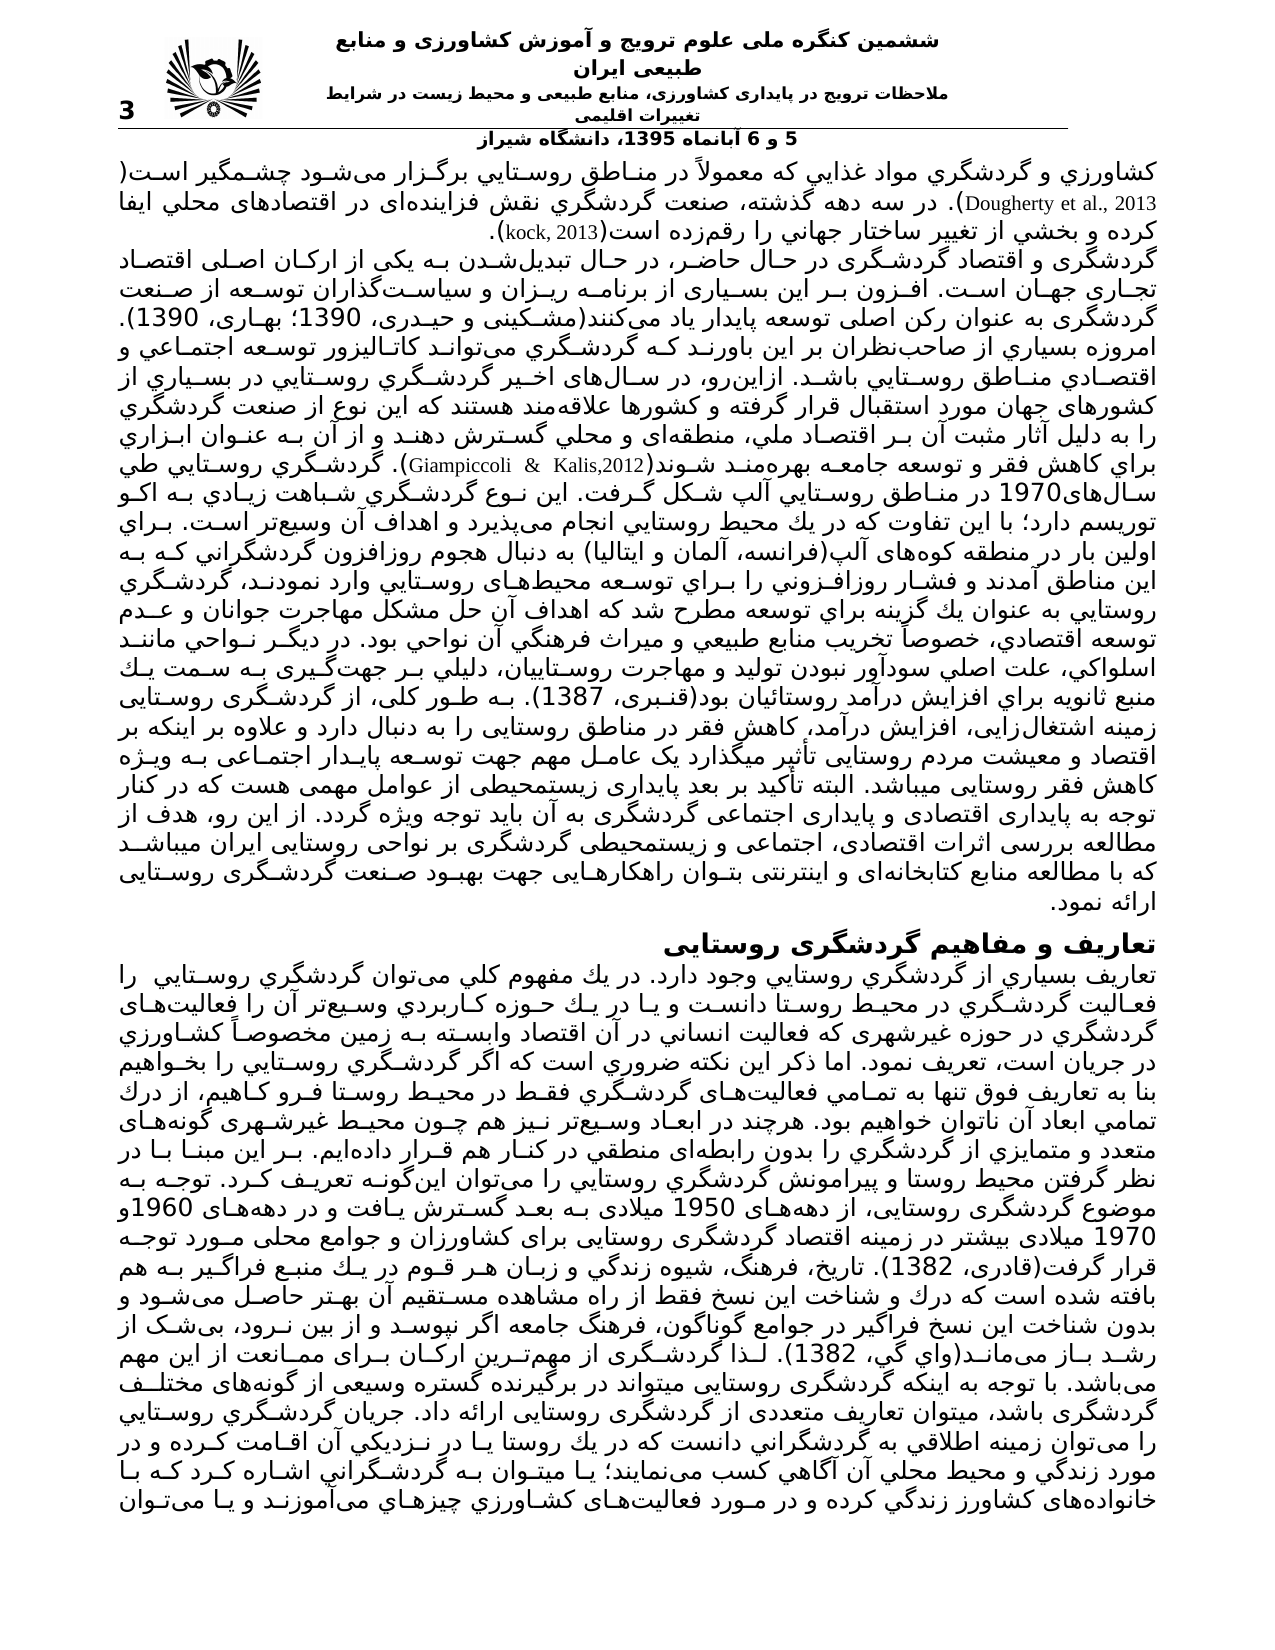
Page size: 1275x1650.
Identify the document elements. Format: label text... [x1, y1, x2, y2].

picture [164, 37, 263, 119]
text گردشگری و اقتصاد گردشگری در حال حاضر، در حال تبدیل‌شدن به یکی از ارکان اصلی اقتصاد تجاری جهان است. افزون بر این بسیاری از برنامه ریزان و سیاست‌گذاران توسعه از صنعت گردشگری به‌ عنوان رکن اصلی توسعه پایدار یاد می‌کنند(مشکینی و حیدری، 1390؛ بهاری، 1390). امروزه بسياري از صاحب‌نظران بر این باورند كه گردشگري می‌تواند كاتاليزور توسعه اجتماعي و اقتصادي مناطق روستايي باشد. ازاین‌رو، در سال‌های اخير گردشگري روستايي در بسياري از کشورهای جهان مورد استقبال قرار گرفته و كشورها علاقه‌مند هستند كه اين نوع از صنعت گردشگري را به دليل آثار مثبت آن بر اقتصاد ملي، منطقه‌ای و محلي گسترش دهند و از آن به ‌عنوان ابزاري براي كاهش فقر و توسعه جامعه بهره‌مند شوند(Giampiccoli & Kalis,2012). گردشگري روستايي طي سال‌های1970 در مناطق روستايي آلپ شكل گرفت. اين نوع گردشگري شباهت زيادي به اکو توریسم دارد؛ با اين تفاوت كه در يك محيط روستايي انجام می‌پذیرد و اهداف آن وسیع‌تر است. براي اولين بار در منطقه کوه‌های آلپ(فرانسه، آلمان و ايتاليا) به دنبال هجوم روزافزون گردشگراني كه به اين مناطق آمدند و فشار روزافزوني را براي توسعه محیط‌های روستايي وارد نمودند، گردشگري روستايي به‌ عنوان يك گزينه براي توسعه مطرح شد كه اهداف آن حل مشكل مهاجرت جوانان و عدم توسعه اقتصادي، خصوصاً تخريب منابع طبيعي و ميراث فرهنگي آن نواحي بود. در ديگر نواحي مانند اسلواكي، علت اصلي سودآور نبودن توليد و مهاجرت روستاييان، دليلي بر جهت‌گیری به سمت يك منبع ثانويه براي افزايش درآمد روستائيان بود(قنبری، 1387). به طور کلی، از گردشگری روستایی زمینه اشتغال‌زایی، افزایش درآمد، کاهش فقر در مناطق روستایی را به دنبال دارد و علاوه بر اینکه بر اقتصاد و معیشت مردم روستایی تأثیر میگذارد یک عامل مهم جهت توسعه پایدار اجتماعی به ویژه کاهش فقر روستایی میباشد. البته تأکید بر بعد پایداری زیستمحیطی از عوامل مهمی هست که در کنار توجه به پایداری اقتصادی و پایداری اجتماعی گردشگری به آن باید توجه ویژه گردد. از این رو، هدف از مطالعه بررسی اثرات اقتصادی، اجتماعی و زیستمحیطی گردشگری بر نواحی روستایی ایران میباشد که با مطالعه منابع کتابخانه‌ای و اینترنتی بتوان راهکارهایی جهت بهبود صنعت گردشگری روستایی ارائه نمود. [118, 245, 1157, 916]
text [118, 960, 1157, 1514]
text تعاریف و مفاهیم گردشگری روستایی [118, 928, 1157, 960]
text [118, 158, 1157, 245]
